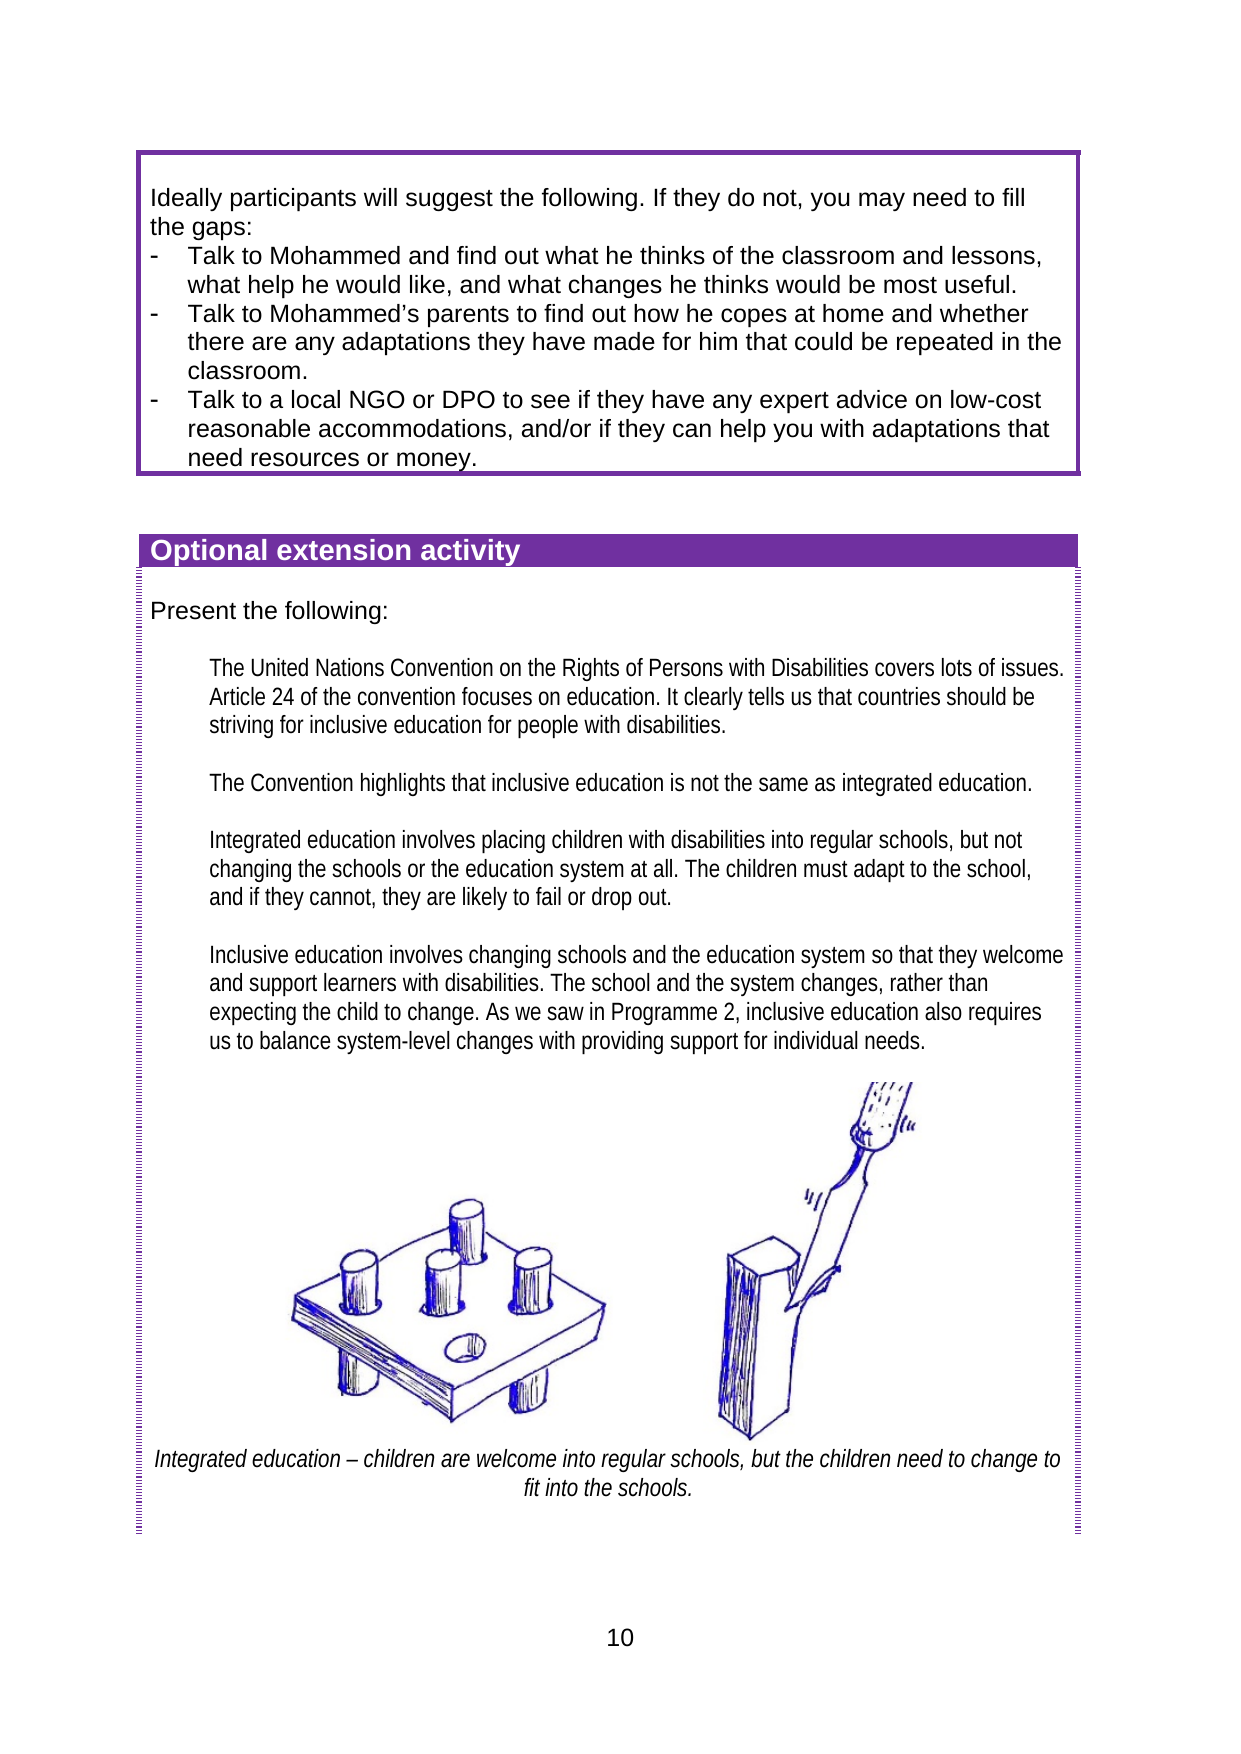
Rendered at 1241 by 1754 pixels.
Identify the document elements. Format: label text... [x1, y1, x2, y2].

picture [283, 1082, 933, 1445]
table_cell Ideally participants will suggest the following. If they do not, you may need to fill the gaps: Talk to Mohammed and find out what he thinks of the classroom and lessons, what help he would like, and what changes he thinks would be most useful. Talk to Mohammed’s parents to find out how he copes at home and whether there are any adaptations they have made for him that could be repeated in the classroom. Talk to a local NGO or DPO to see if they have any expert advice on low-cost reasonable accommodations, and/or if they can help you with adaptations that need resources or money. [141, 155, 1076, 471]
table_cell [139, 567, 1078, 1535]
table_header Optional extension activity [139, 534, 1078, 567]
